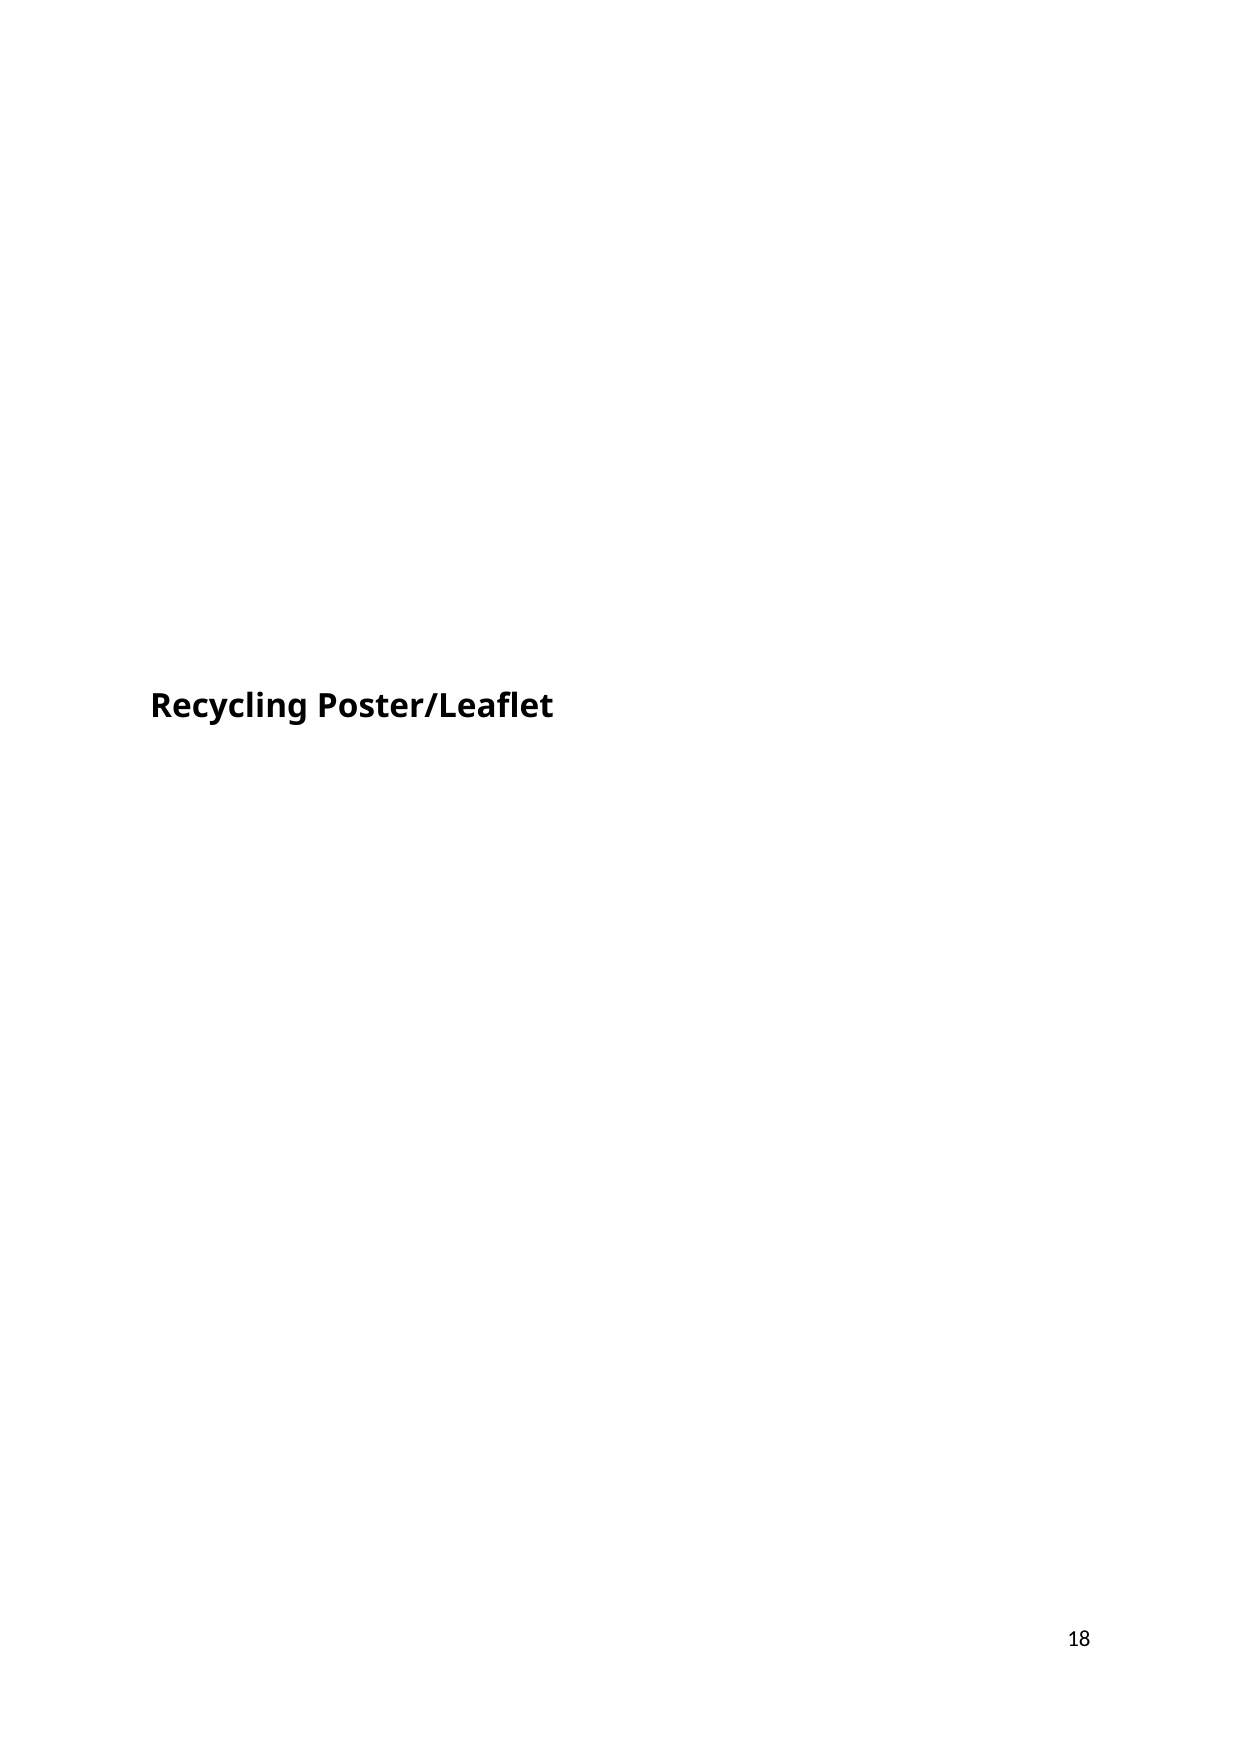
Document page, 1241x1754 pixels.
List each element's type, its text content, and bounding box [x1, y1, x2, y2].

text Recycling Poster/Leaflet [150, 682, 1090, 727]
